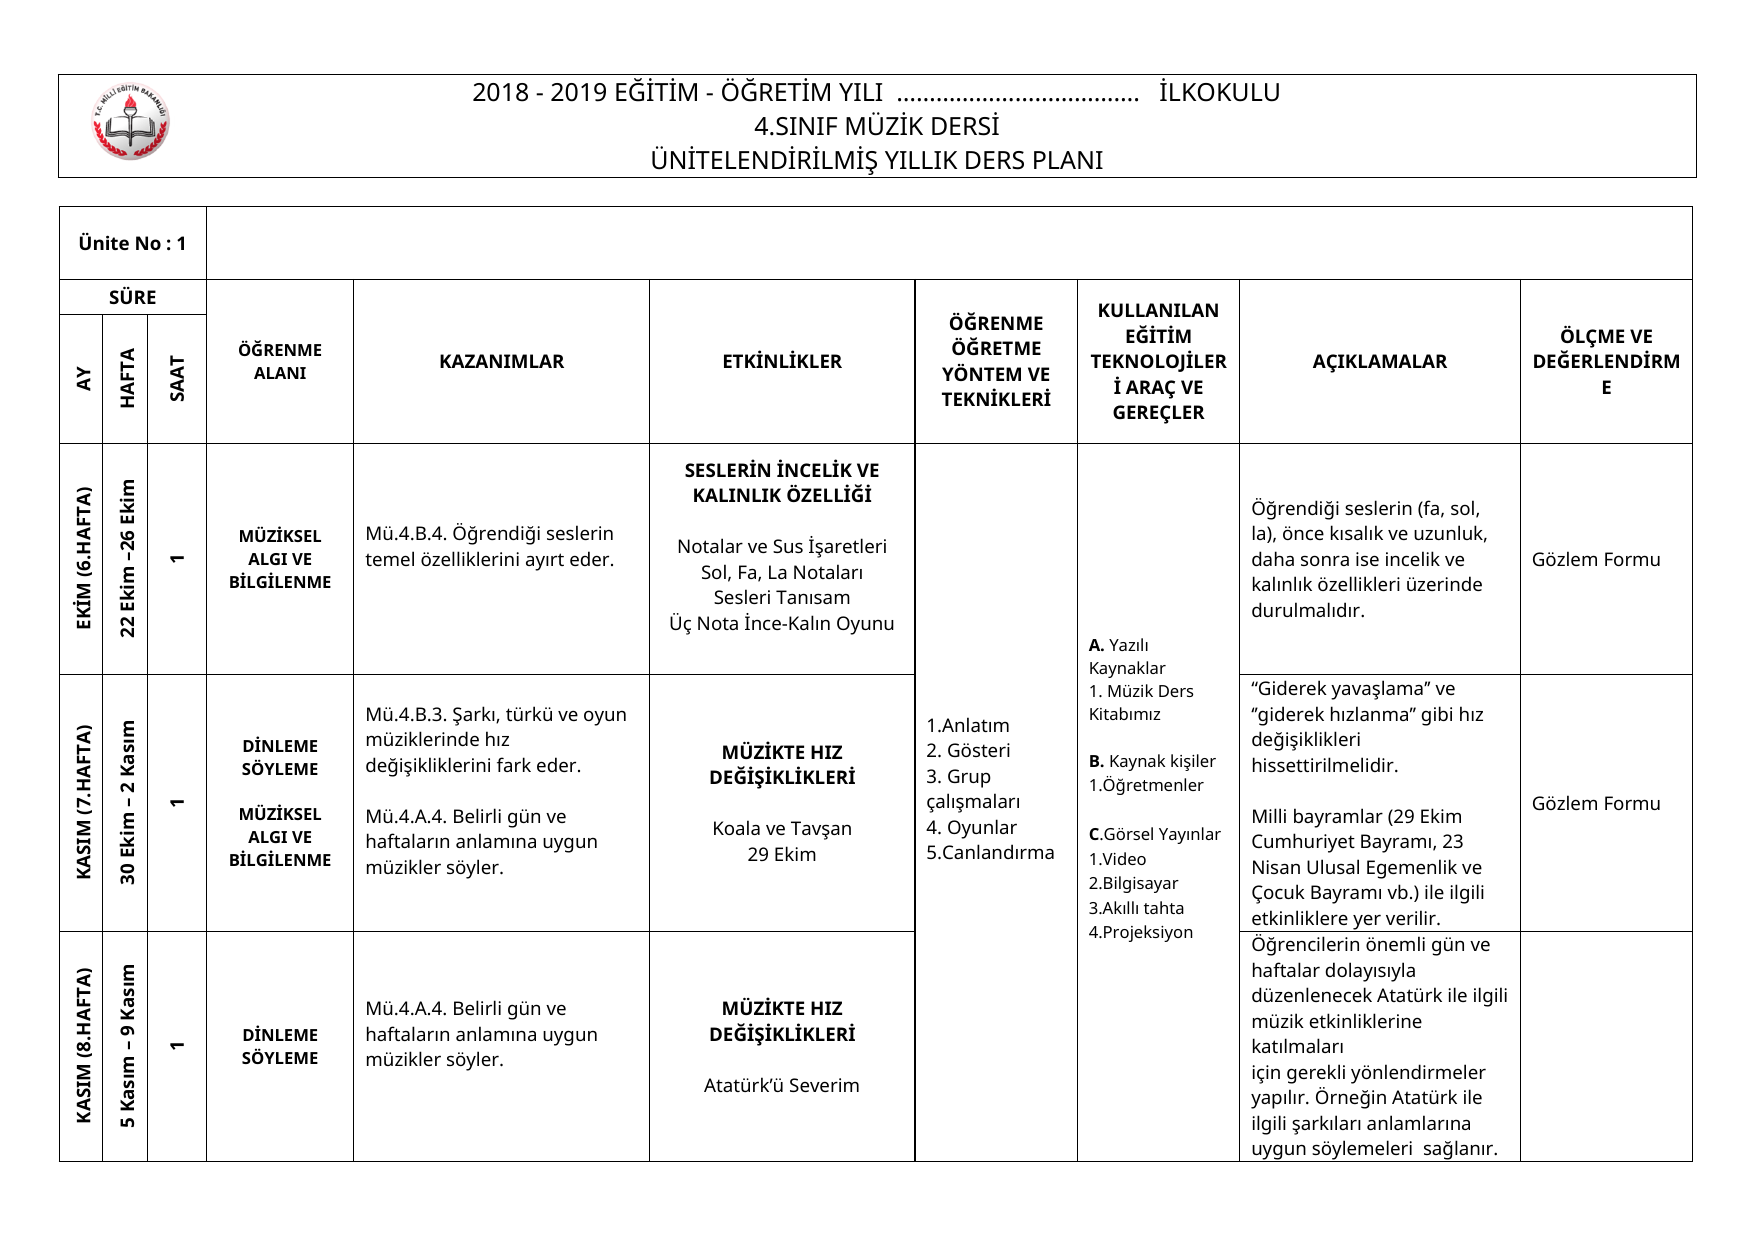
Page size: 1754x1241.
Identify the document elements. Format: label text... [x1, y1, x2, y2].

table_header [207, 207, 1692, 279]
picture [85, 77, 175, 167]
table_cell “Giderek yavaşlama’’ ve ‘’giderek hızlanma’’ gibi hız değişiklikleri hissettirilmelidir. Milli bayramlar (29 Ekim Cumhuriyet Bayramı, 23 Nisan Ulusal Egemenlik ve Çocuk Bayramı vb.) ile ilgili etkinliklere yer verilir. [1240, 675, 1520, 931]
table_cell MÜZİKTE HIZ DEĞİŞİKLİKLERİ Koala ve Tavşan 29 Ekim [650, 675, 914, 931]
table_cell AÇIKLAMALAR [1240, 280, 1520, 443]
table_cell Gözlem Formu [1521, 444, 1692, 674]
table_cell KASIM (7.HAFTA) [60, 675, 102, 931]
table_cell SAAT [148, 315, 206, 443]
table_cell KULLANILAN EĞİTİM TEKNOLOJİLERİ ARAÇ VE GEREÇLER [1078, 280, 1239, 443]
table_cell KASIM (8.HAFTA) [60, 932, 102, 1161]
table_cell 5 Kasım – 9 Kasım [103, 932, 147, 1161]
table_cell ÖĞRENME ALANI [207, 280, 353, 443]
table_cell AY [60, 315, 102, 443]
table_header Ünite No : 1 [60, 207, 206, 279]
table_cell EKİM (6.HAFTA) [60, 444, 102, 674]
table_cell 22 Ekim –26 Ekim [103, 444, 147, 674]
table_cell Öğrendiği seslerin (fa, sol, la), önce kısalık ve uzunluk, daha sonra ise incelik ve kalınlık özellikleri üzerinde durulmalıdır. [1240, 444, 1520, 674]
table_cell ETKİNLİKLER [650, 280, 914, 443]
table_cell Mü.4.B.4. Öğrendiği seslerin temel özelliklerini ayırt eder. [354, 444, 649, 674]
table_cell Öğrencilerin önemli gün ve haftalar dolayısıyla düzenlenecek Atatürk ile ilgili müzik etkinliklerine katılmaları için gerekli yönlendirmeler yapılır. Örneğin Atatürk ile ilgili şarkıları anlamlarına uygun söylemeleri sağlanır. [1240, 932, 1520, 1161]
table_cell Mü.4.B.3. Şarkı, türkü ve oyun müziklerinde hız değişikliklerini fark eder. Mü.4.A.4. Belirli gün ve haftaların anlamına uygun müzikler söyler. [354, 675, 649, 931]
table_cell 1.Anlatım 2. Gösteri 3. Grup çalışmaları 4. Oyunlar 5.Canlandırma [916, 444, 1077, 1161]
table_cell MÜZİKSEL ALGI VE BİLGİLENME [207, 444, 353, 674]
table_cell HAFTA [103, 315, 147, 443]
table_cell Mü.4.A.4. Belirli gün ve haftaların anlamına uygun müzikler söyler. [354, 932, 649, 1161]
table_cell ÖLÇME VE DEĞERLENDİRME [1521, 280, 1692, 443]
table_cell KAZANIMLAR [354, 280, 649, 443]
table_cell SÜRE [60, 280, 206, 314]
table_cell DİNLEME SÖYLEME [207, 932, 353, 1161]
table_cell A. Yazılı Kaynaklar 1. Müzik Ders Kitabımız B. Kaynak kişiler 1.Öğretmenler C.Görsel Yayınlar 1.Video 2.Bilgisayar 3.Akıllı tahta 4.Projeksiyon [1078, 444, 1239, 1161]
table_cell [1521, 932, 1692, 1161]
table_cell 1 [148, 675, 206, 931]
table_cell DİNLEME SÖYLEME MÜZİKSEL ALGI VE BİLGİLENME [207, 675, 353, 931]
table_cell ÖĞRENME ÖĞRETME YÖNTEM VE TEKNİKLERİ [916, 280, 1077, 443]
table_cell 1 [148, 444, 206, 674]
table_cell 30 Ekim – 2 Kasım [103, 675, 147, 931]
table_cell Gözlem Formu [1521, 675, 1692, 931]
table_cell SESLERİN İNCELİK VE KALINLIK ÖZELLİĞİ Notalar ve Sus İşaretleri Sol, Fa, La Notaları Sesleri Tanısam Üç Nota İnce-Kalın Oyunu [650, 444, 914, 674]
table_cell MÜZİKTE HIZ DEĞİŞİKLİKLERİ Atatürk’ü Severim [650, 932, 914, 1161]
table_cell 1 [148, 932, 206, 1161]
